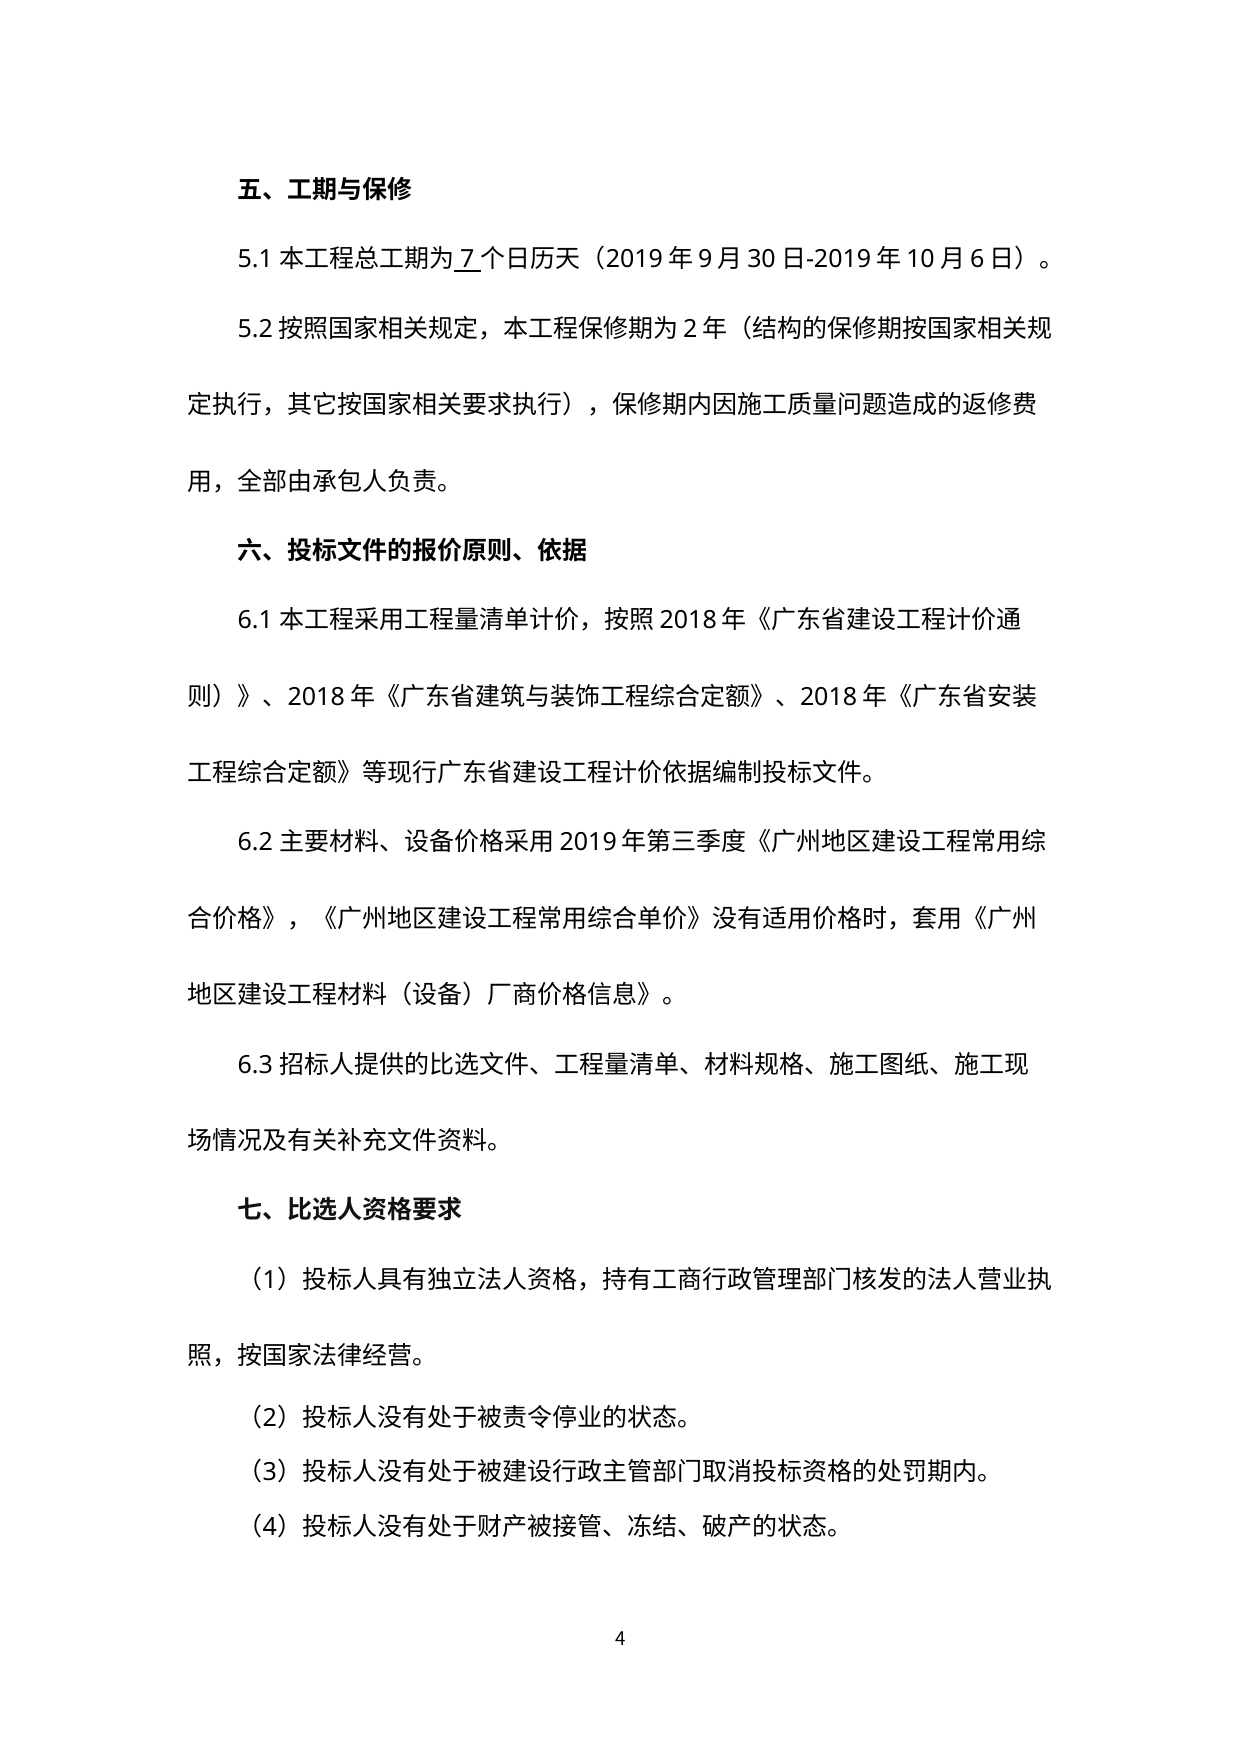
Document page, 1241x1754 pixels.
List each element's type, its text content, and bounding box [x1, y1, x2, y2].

text 五、工期与保修 [187, 162, 1053, 213]
text 5.2按照国家相关规定，本工程保修期为2年（结构的保修期按国家相关规定执行，其它按国家相关要求执行），保修期内因施工质量问题造成的返修费用，全部由承包人负责。 [187, 301, 1053, 505]
text （3）投标人没有处于被建设行政主管部门取消投标资格的处罚期内。 [187, 1452, 1053, 1488]
text 六、投标文件的报价原则、依据 [187, 523, 1053, 574]
text 6.3 招标人提供的比选文件、工程量清单、材料规格、施工图纸、施工现场情况及有关补充文件资料。 [187, 1037, 1053, 1164]
text （2）投标人没有处于被责令停业的状态。 [187, 1397, 1053, 1434]
text 6.1 本工程采用工程量清单计价，按照2018年《广东省建设工程计价通则）》、2018年《广东省建筑与装饰工程综合定额》、2018年《广东省安装工程综合定额》等现行广东省建设工程计价依据编制投标文件。 [187, 592, 1053, 796]
text 七、比选人资格要求 [187, 1182, 1053, 1233]
text （4）投标人没有处于财产被接管、冻结、破产的状态。 [187, 1506, 1053, 1542]
text 6.2 主要材料、设备价格采用2019年第三季度《广州地区建设工程常用综合价格》，《广州地区建设工程常用综合单价》没有适用价格时，套用《广州地区建设工程材料（设备）厂商价格信息》。 [187, 814, 1053, 1019]
text （1）投标人具有独立法人资格，持有工商行政管理部门核发的法人营业执照，按国家法律经营。 [187, 1252, 1053, 1379]
text 5.1 本工程总工期为 7 个日历天（2019年9月30日-2019年10月6日）。 [187, 232, 1053, 283]
